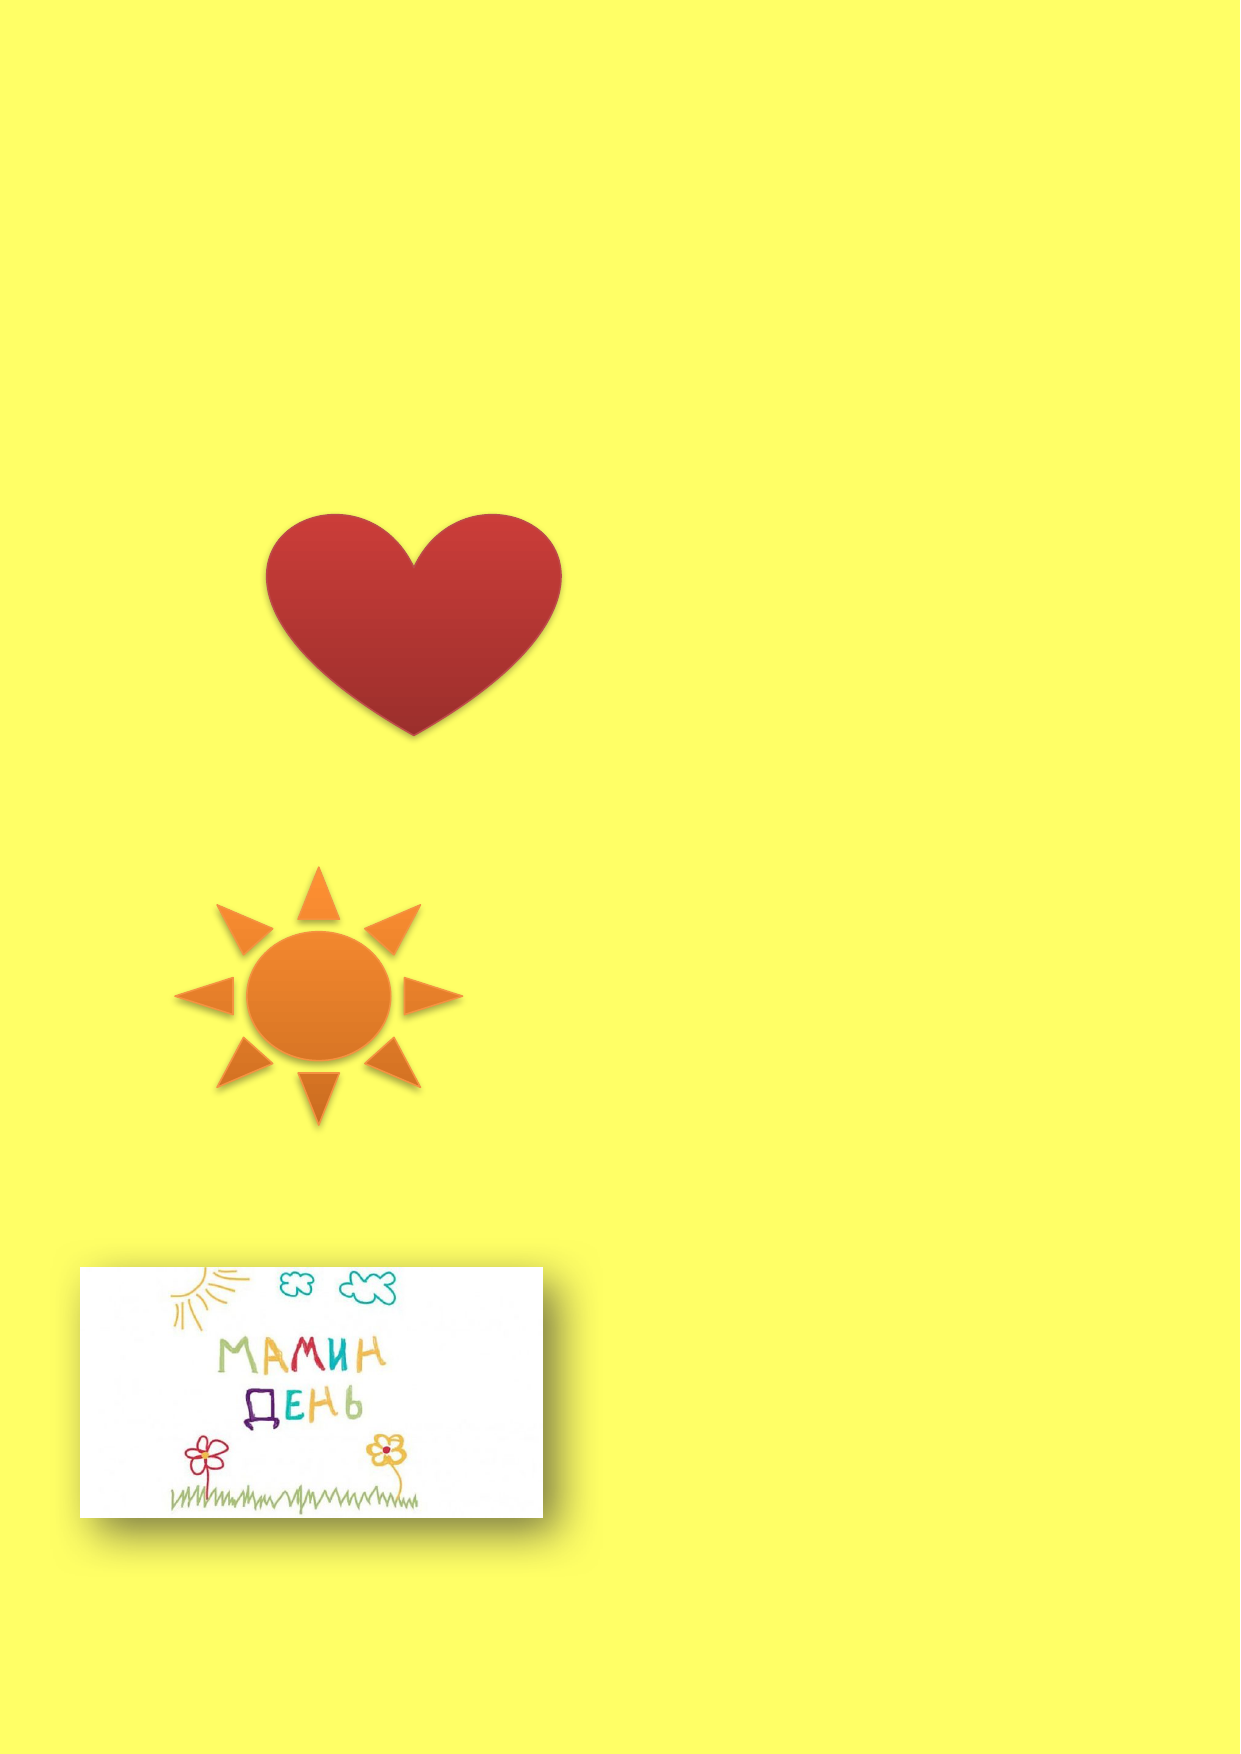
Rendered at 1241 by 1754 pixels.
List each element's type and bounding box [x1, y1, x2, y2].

picture [80, 1267, 543, 1518]
